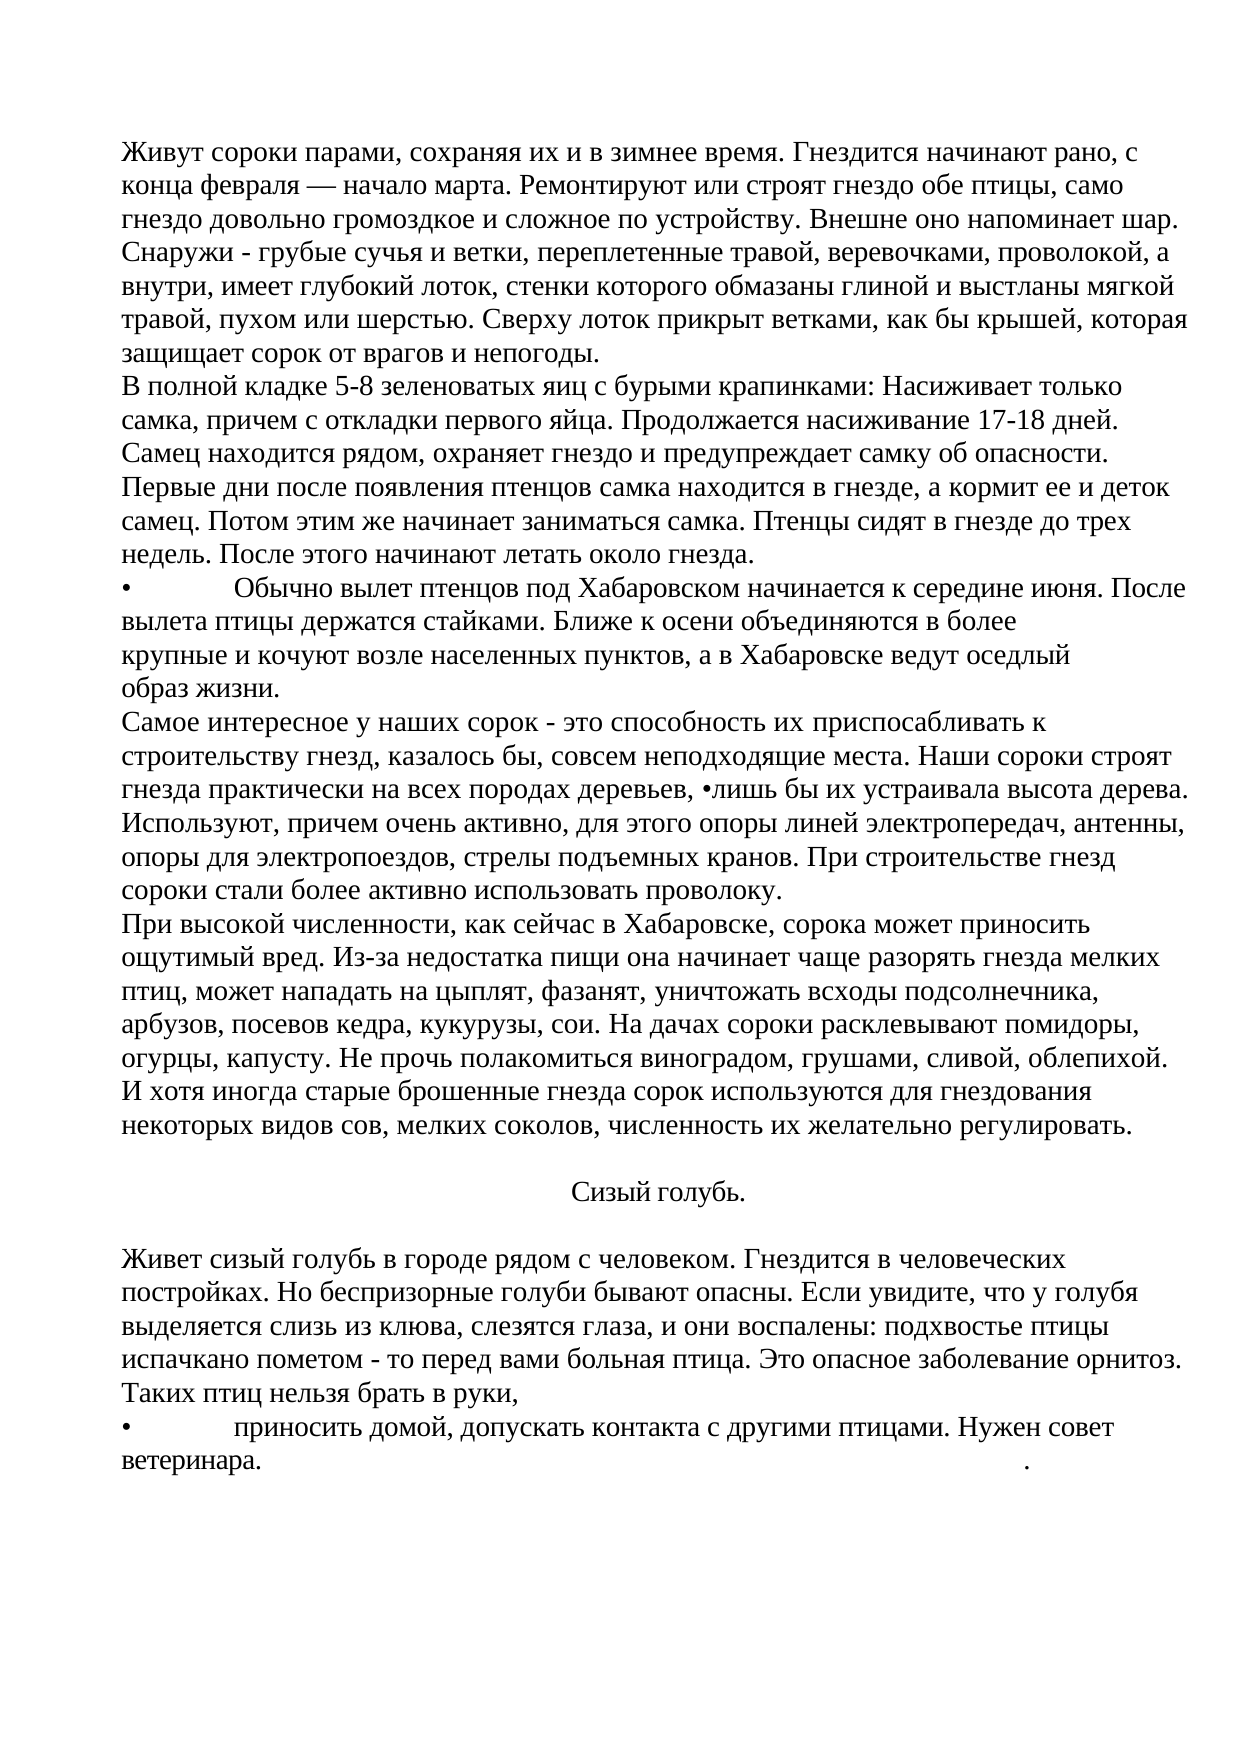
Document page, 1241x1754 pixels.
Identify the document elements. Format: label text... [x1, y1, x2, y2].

text Сизый голубь. [121, 1174, 1196, 1208]
text Живут сороки парами, сохраняя их и в зимнее время. Гнездится начинают рано, с конца февраля — начало марта. Ремонтируют или строят гнездо обе птицы, само гнездо довольно громоздкое и сложное по устройству. Внешне оно напоминает шар. Снаружи - грубые сучья и ветки, переплетенные травой, веревочками, проволокой, а внутри, имеет глубокий лоток, стенки которого обмазаны глиной и выстланы мягкой травой, пухом или шерстью. Сверху лоток прикрыт ветками, как бы крышей, которая защищает сорок от врагов и непогоды. [121, 134, 1196, 369]
text • Обычно вылет птенцов под Хабаровском начинается к середине июня. После вылета птицы держатся стайками. Ближе к осени объединяются в более крупные и кочуют возле населенных пунктов, а в Хабаровске ведут оседлый образ жизни. [121, 570, 1196, 704]
text Живет сизый голубь в городе рядом с человеком. Гнездится в человеческих постройках. Но беспризорные голуби бывают опасны. Если увидите, что у голубя выделяется слизь из клюва, слезятся глаза, и они воспалены: подхвостье птицы испачкано пометом - то перед вами больная птица. Это опасное заболевание орнитоз. Таких птиц нельзя брать в руки, [121, 1242, 1196, 1409]
text Первые дни после появления птенцов самка находится в гнезде, а кормит ее и деток самец. Потом этим же начинает заниматься самка. Птенцы сидят в гнезде до трех недель. После этого начинают летать около гнезда. [121, 470, 1196, 570]
text В полной кладке 5-8 зеленоватых яиц с бурыми крапинками: Насиживает только самка, причем с откладки первого яйца. Продолжается насиживание 17-18 дней. Самец находится рядом, охраняет гнездо и предупреждает самку об опасности. [121, 369, 1196, 470]
text • приносить домой, допускать контакта с другими птицами. Нужен совет ветеринара. . [121, 1409, 1140, 1476]
text При высокой численности, как сейчас в Хабаровске, сорока может приносить ощутимый вред. Из-за недостатка пищи она начинает чаще разорять гнезда мелких птиц, может нападать на цыплят, фазанят, уничтожать всходы подсолнечника, арбузов, посевов кедра, кукурузы, сои. На дачах сороки расклевывают помидоры, огурцы, капусту. Не прочь полакомиться виноградом, грушами, сливой, облепихой. И хотя иногда старые брошенные гнезда сорок используются для гнездования некоторых видов сов, мелких соколов, численность их желательно регулировать. [121, 906, 1196, 1141]
text Самое интересное у наших сорок - это способность их приспосабливать к строительству гнезд, казалось бы, совсем неподходящие места. Наши сороки строят гнезда практически на всех породах деревьев, •лишь бы их устраивала высота дерева. Используют, причем очень активно, для этого опоры линей электропередач, антенны, опоры для электропоездов, стрелы подъемных кранов. При строительстве гнезд сороки стали более активно использовать проволоку. [121, 705, 1196, 906]
